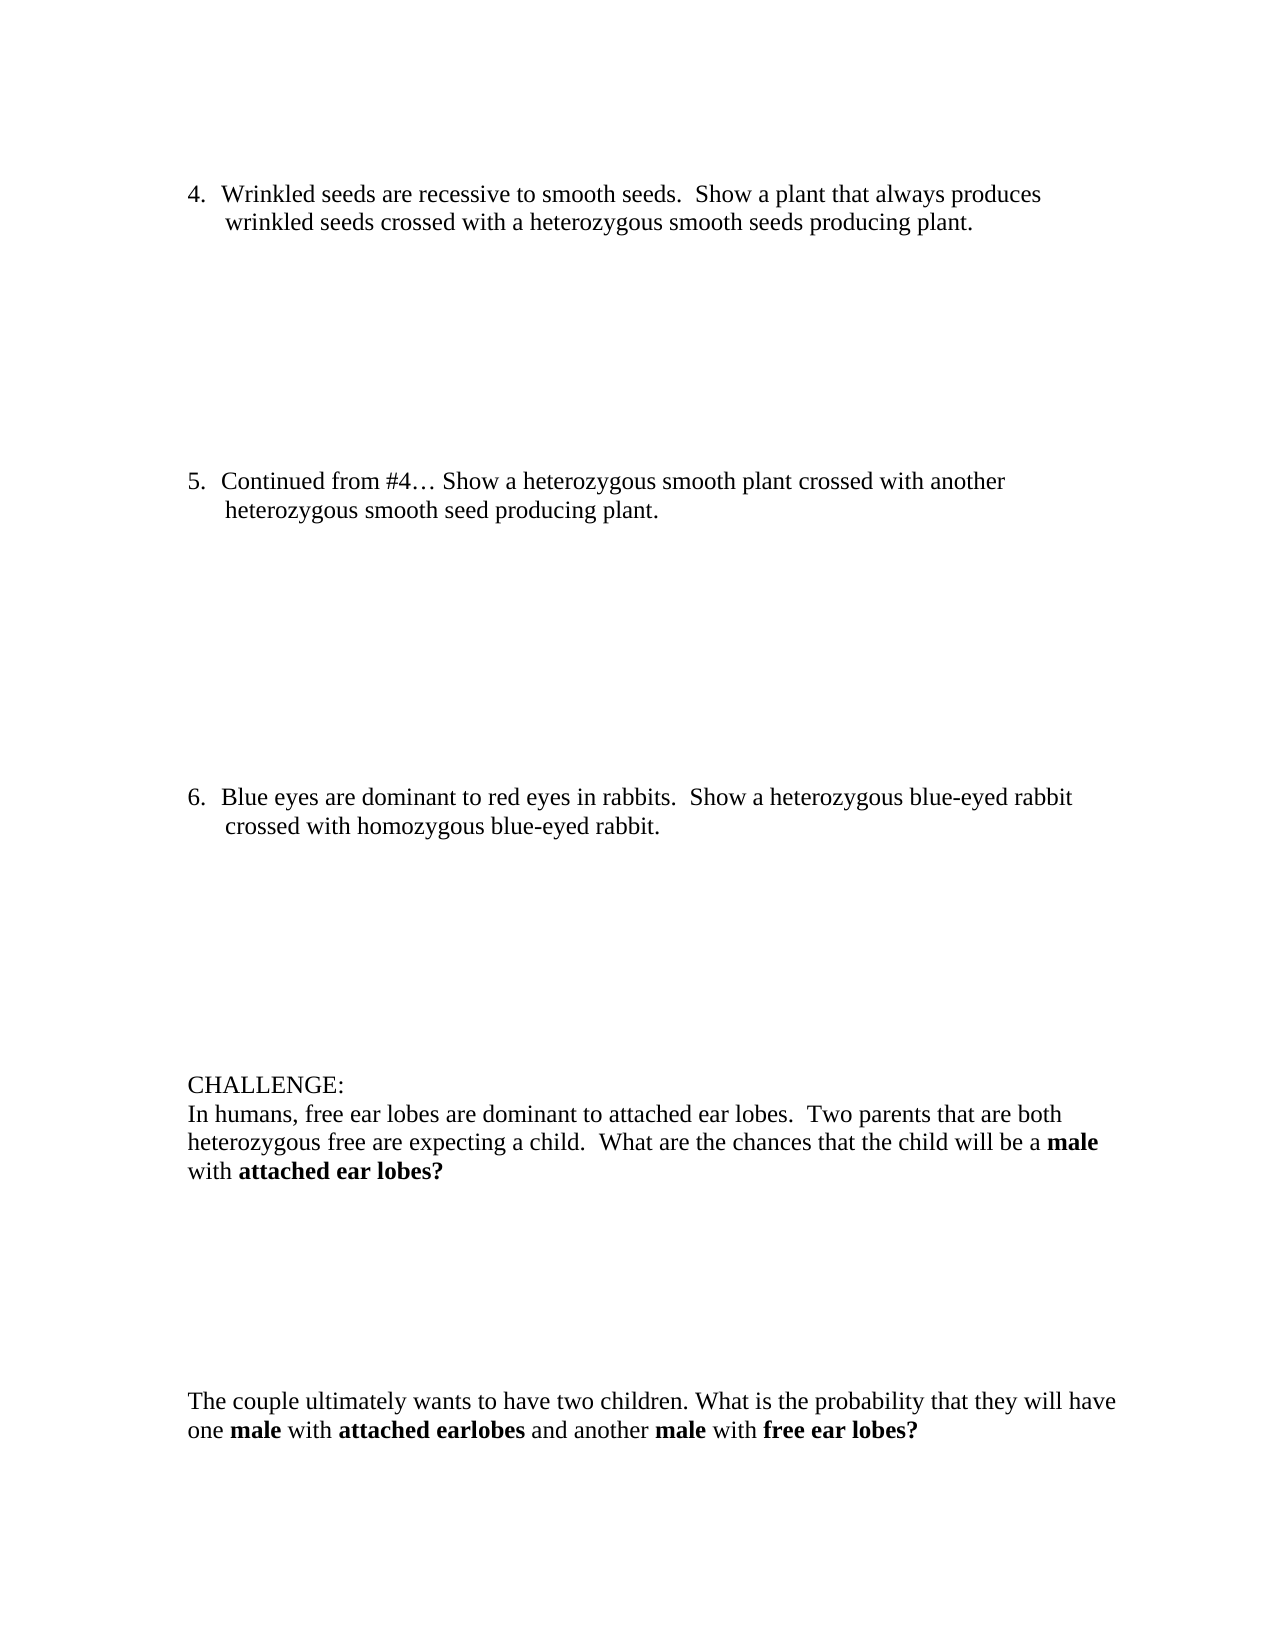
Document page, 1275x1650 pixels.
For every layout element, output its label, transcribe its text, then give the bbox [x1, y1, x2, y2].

text 4. Wrinkled seeds are recessive to smooth seeds. Show a plant that always produces wrinkled seeds crossed with a heterozygous smooth seeds producing plant. [187, 179, 1125, 236]
text 6. Blue eyes are dominant to red eyes in rabbits. Show a heterozygous blue-eyed rabbit crossed with homozygous blue-eyed rabbit. [187, 782, 1125, 840]
text The couple ultimately wants to have two children. What is the probability that they will have one male with attached earlobes and another male with free ear lobes? [187, 1386, 1125, 1444]
text In humans, free ear lobes are dominant to attached ear lobes. Two parents that are both heterozygous free are expecting a child. What are the chances that the child will be a male with attached ear lobes? [187, 1099, 1125, 1185]
text 5. Continued from #4… Show a heterozygous smooth plant crossed with another heterozygous smooth seed producing plant. [187, 466, 1125, 524]
text CHALLENGE: [187, 1070, 1125, 1099]
